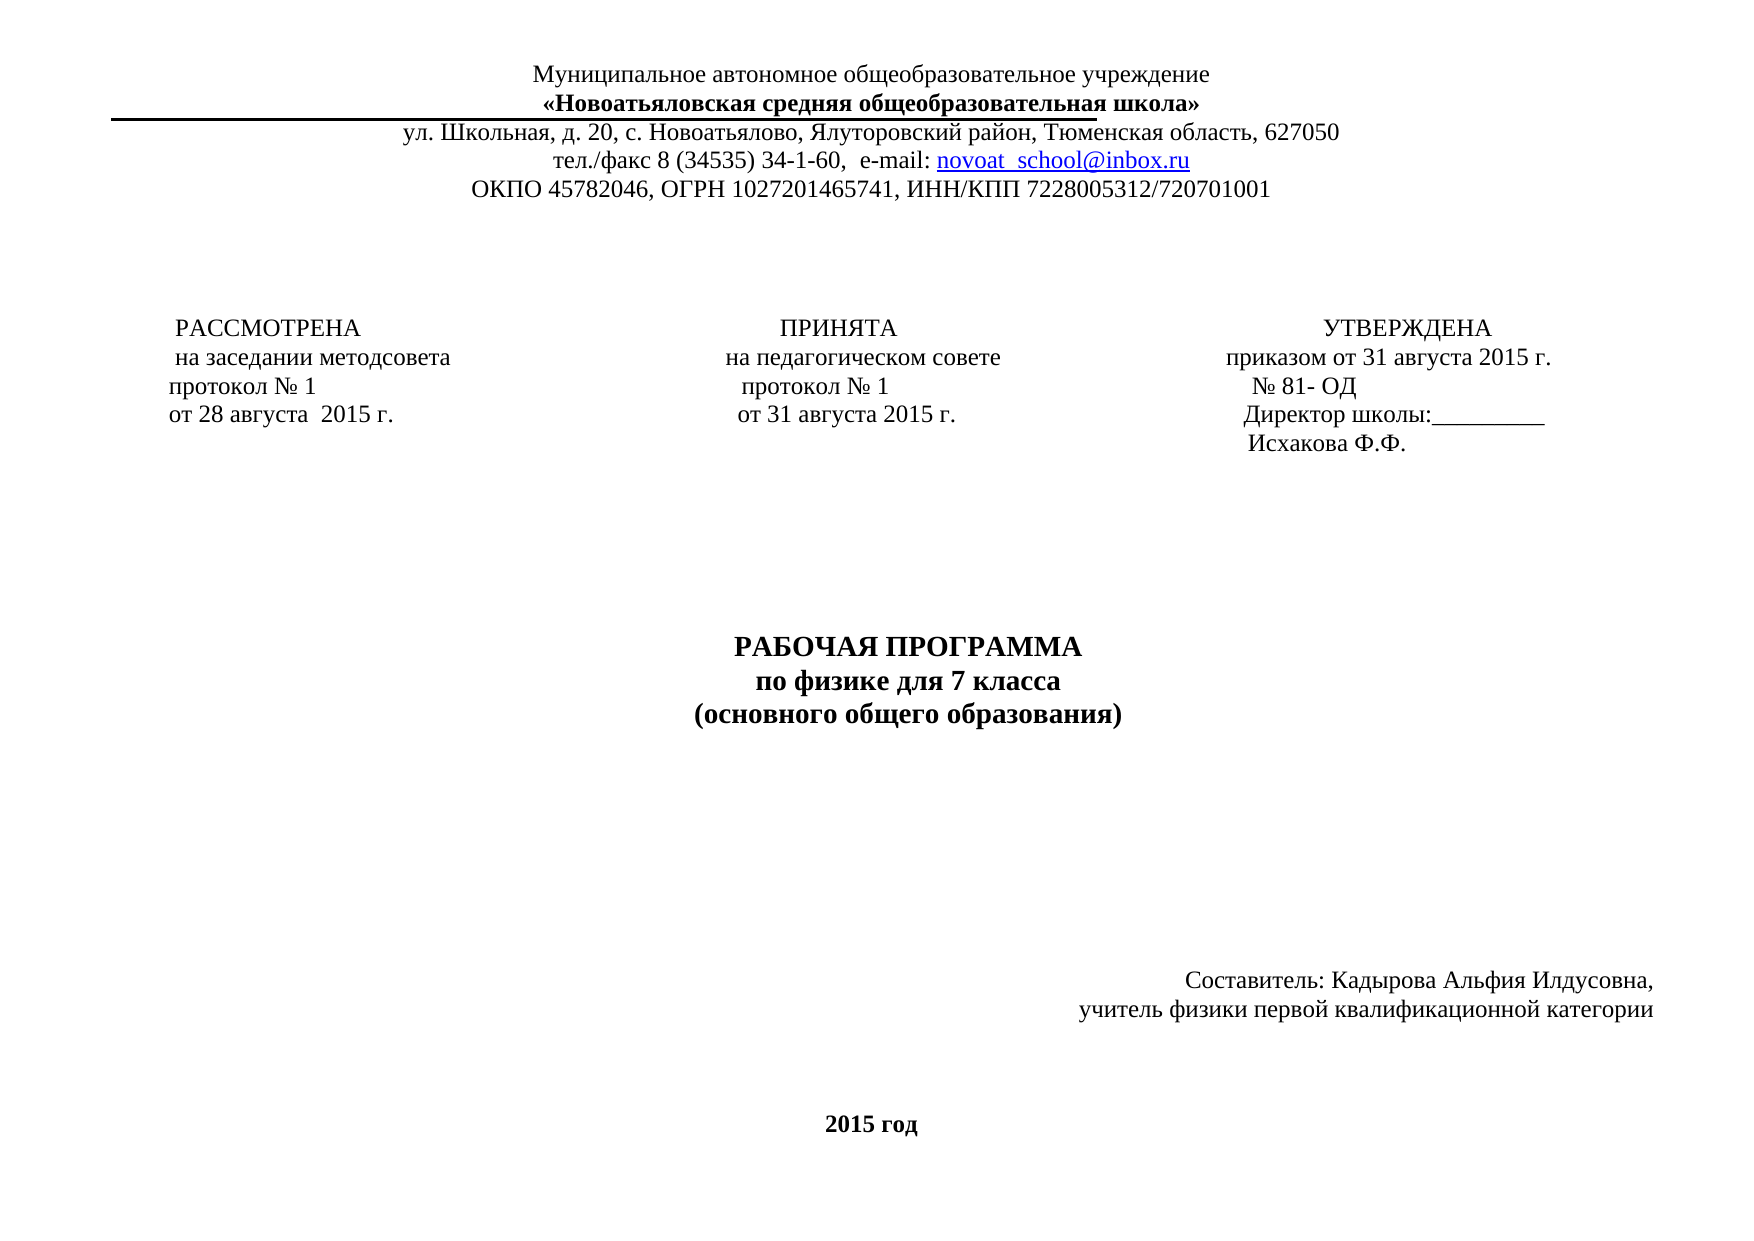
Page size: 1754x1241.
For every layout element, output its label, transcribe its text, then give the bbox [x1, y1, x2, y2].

text по физике для 7 класса [89, 663, 1654, 697]
text протокол № 1 протокол № 1 № 81- ОД [89, 371, 1654, 399]
text от 28 августа 2015 г. от 31 августа 2015 г. Директор школы:_________ [89, 399, 1654, 428]
text (основного общего образования) [89, 697, 1654, 730]
text тел./факс 8 (34535) 34-1-60, e-mail: novoat_school@inbox.ru [89, 145, 1654, 174]
text «Новоатьяловская средняя общеобразовательная школа» [89, 88, 1654, 117]
text 2015 год [89, 1109, 1654, 1137]
text ул. Школьная, д. 20, с. Новоатьялово, Ялуторовский район, Тюменская область, 627050 [89, 117, 1654, 145]
text ОКПО 45782046, ОГРН 1027201465741, ИНН/КПП 7228005312/720701001 [89, 174, 1654, 203]
text учитель физики первой квалификационной категории [89, 994, 1654, 1022]
text РАБОЧАЯ ПРОГРАММА [89, 629, 1654, 663]
text Составитель: Кадырова Альфия Илдусовна, [89, 965, 1654, 994]
text РАССМОТРЕНА ПРИНЯТА УТВЕРЖДЕНА [89, 313, 1654, 342]
text Исхакова Ф.Ф. [89, 428, 1654, 457]
text Муниципальное автономное общеобразовательное учреждение [89, 59, 1654, 88]
text на заседании методсовета на педагогическом совете приказом от 31 августа 2015 г. [89, 342, 1654, 371]
